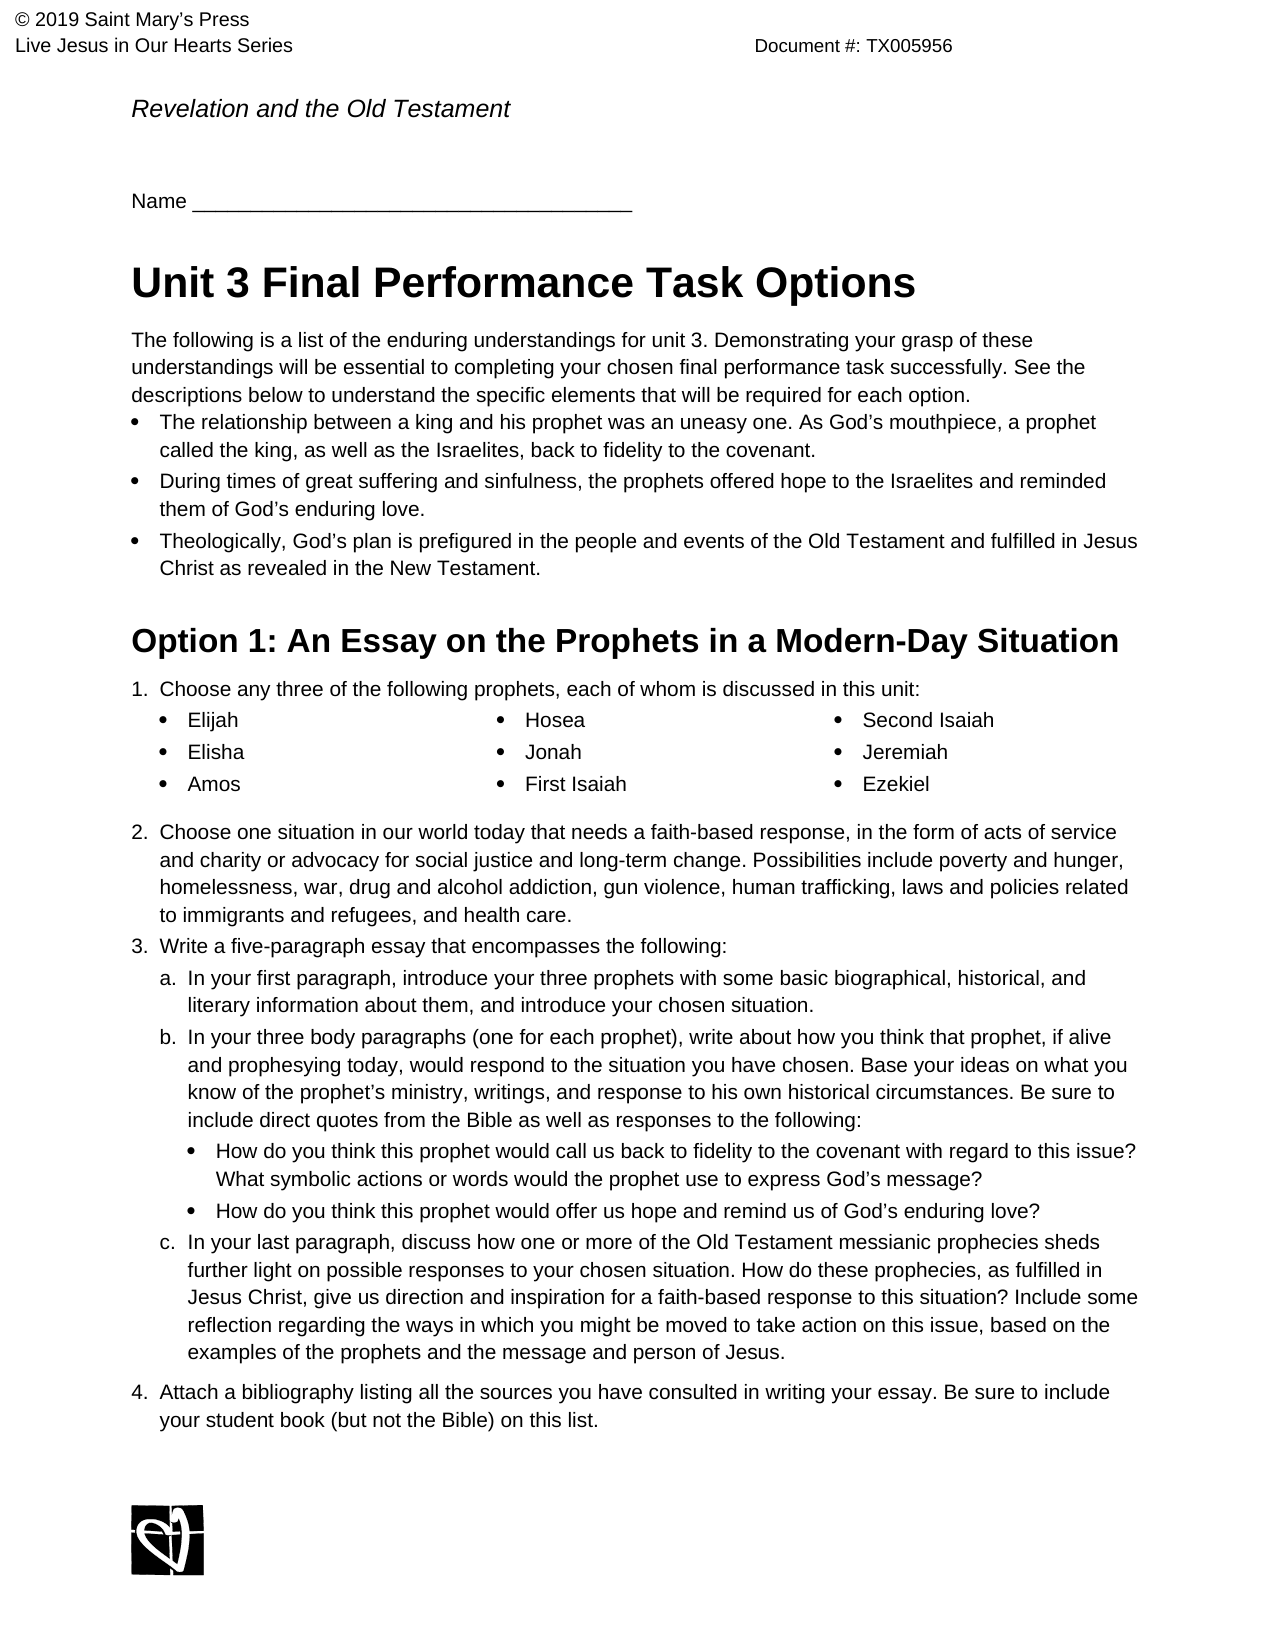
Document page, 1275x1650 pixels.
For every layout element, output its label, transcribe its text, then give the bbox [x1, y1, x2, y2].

list Jeremiah [834, 740, 1144, 764]
list In your three body paragraphs (one for each prophet), write about how you think that prophet, if alive and prophesying today, would respond to the situation you have chosen. Base your ideas on what you know of the prophet’s ministry, writings, and response to his own historical circumstances. Be sure to include direct quotes from the Bible as well as responses to the following: [159, 1025, 1144, 1131]
list During times of great suffering and sinfulness, the prophets offered hope to the Israelites and reminded them of God’s enduring love. [131, 469, 1144, 521]
list The relationship between a king and his prophet was an uneasy one. As God’s mouthpiece, a prophet called the king, as well as the Israelites, back to fidelity to the covenant. [131, 410, 1144, 462]
list Hosea [497, 708, 806, 732]
text Option 1: An Essay on the Prophets in a Modern-Day Situation [131, 621, 1144, 660]
list Theologically, God’s plan is prefigured in the people and events of the Old Testament and fulfilled in Jesus Christ as revealed in the New Testament. [131, 529, 1144, 580]
list Amos [159, 772, 469, 796]
list In your first paragraph, introduce your three prophets with some basic biographical, historical, and literary information about them, and introduce your chosen situation. [159, 966, 1144, 1017]
text Unit 3 Final Performance Task Options [131, 258, 1144, 307]
text The following is a list of the enduring understandings for unit 3. Demonstrating your grasp of these understandings will be essential to completing your chosen final performance task successfully. See the descriptions below to understand the specific elements that will be required for each option. [131, 328, 1144, 407]
list Write a five-paragraph essay that encompasses the following: [131, 934, 1144, 958]
list Choose one situation in our world today that needs a faith-based response, in the form of acts of service and charity or advocacy for social justice and long-term change. Possibilities include poverty and hunger, homelessness, war, drug and alcohol addiction, gun violence, human trafficking, laws and policies related to immigrants and refugees, and health care. [131, 820, 1144, 926]
list How do you think this prophet would call us back to fidelity to the covenant with regard to this issue? What symbolic actions or words would the prophet use to express God’s message? [187, 1139, 1144, 1191]
list Second Isaiah [834, 708, 1144, 732]
list Elijah [159, 708, 469, 732]
list Attach a bibliography listing all the sources you have consulted in writing your essay. Be sure to include your student book (but not the Bible) on this list. [131, 1380, 1144, 1432]
list Choose any three of the following prophets, each of whom is discussed in this unit: [131, 676, 1144, 700]
list In your last paragraph, discuss how one or more of the Old Testament messianic prophecies sheds further light on possible responses to your chosen situation. How do these prophecies, as fulfilled in Jesus Christ, give us direction and inspiration for a faith-based response to this situation? Include some reflection regarding the ways in which you might be moved to take action on this issue, based on the examples of the prophets and the message and person of Jesus. [159, 1230, 1144, 1364]
list Ezekiel [834, 772, 1144, 796]
list First Isaiah [497, 772, 806, 796]
list Jonah [497, 740, 806, 764]
list Elisha [159, 740, 469, 764]
list How do you think this prophet would offer us hope and remind us of God’s enduring love? [187, 1198, 1144, 1222]
text Name ______________________________________ [131, 189, 1144, 237]
